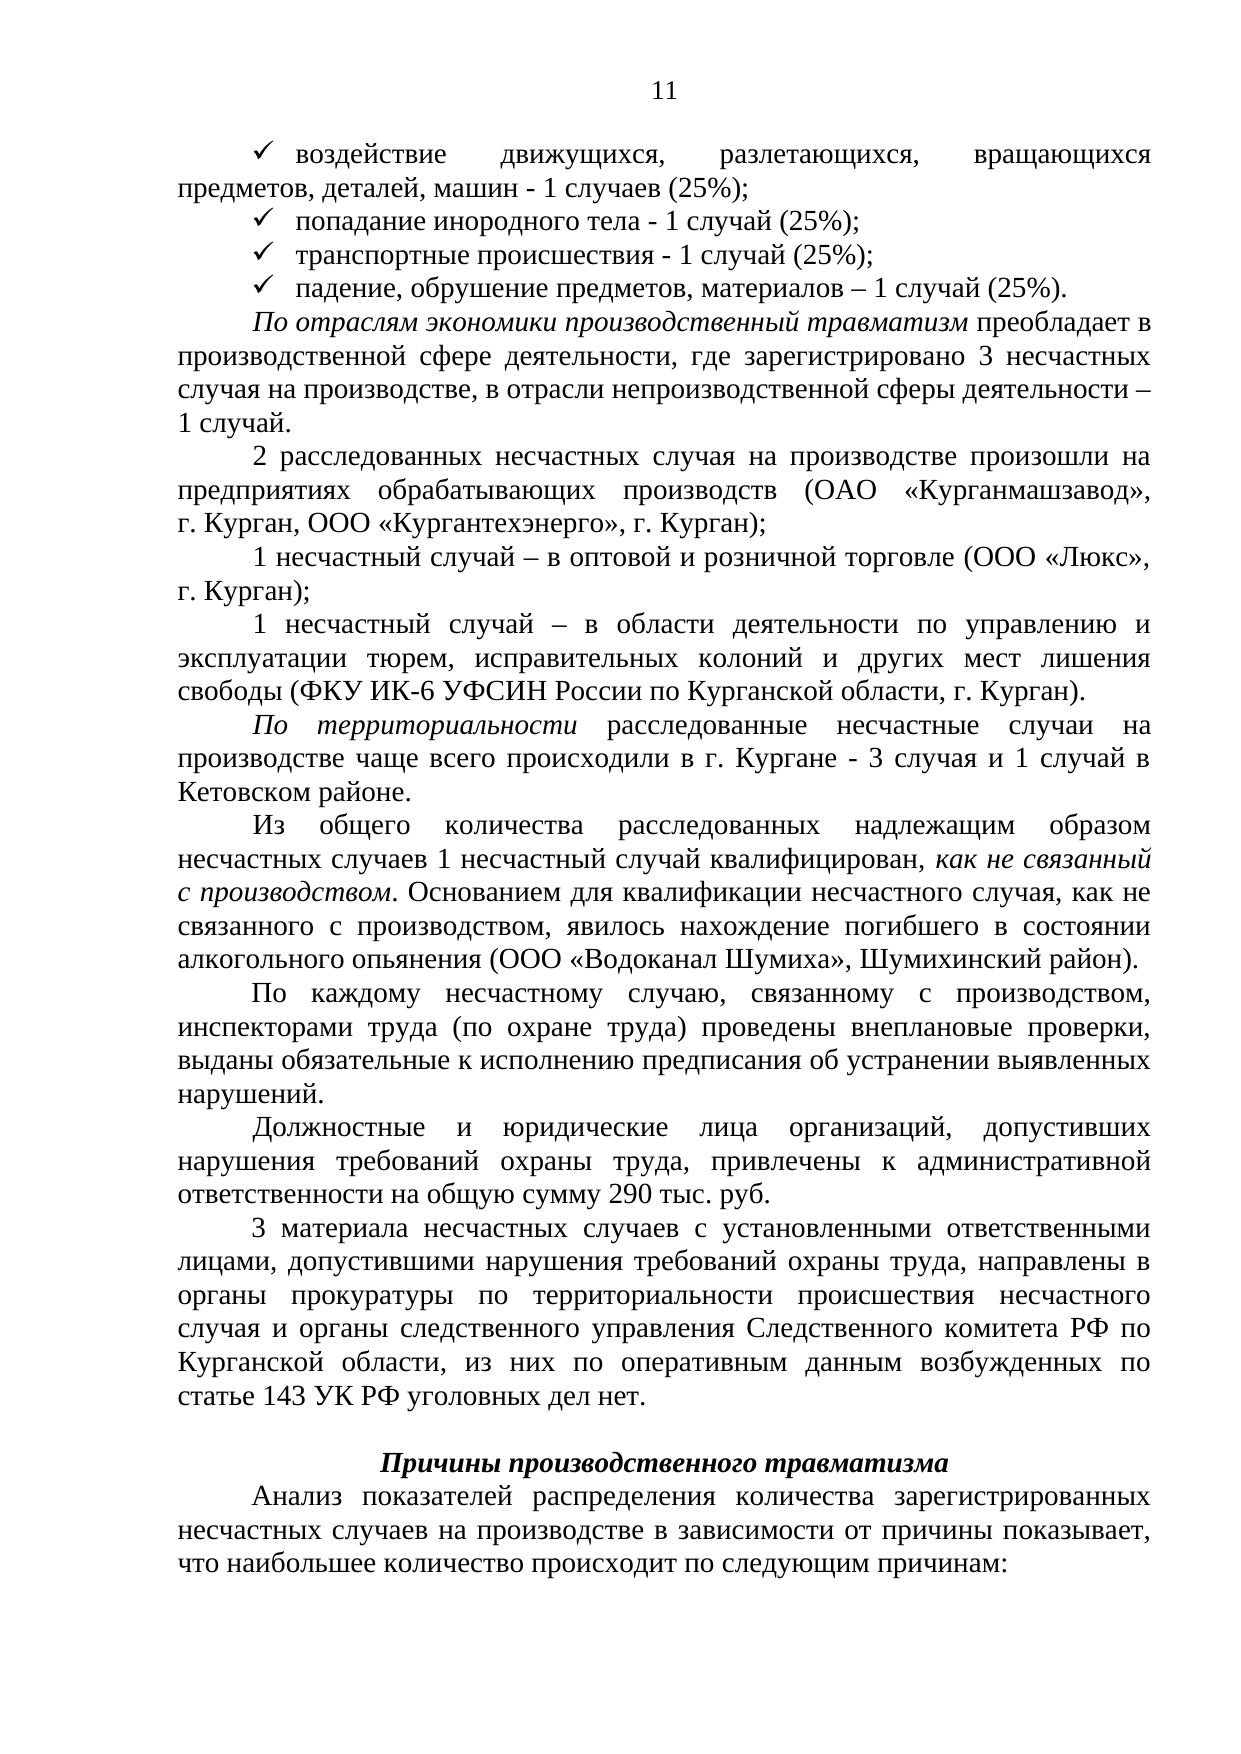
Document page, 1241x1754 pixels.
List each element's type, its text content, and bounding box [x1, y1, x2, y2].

text 2 расследованных несчастных случая на производстве произошли на предприятиях обрабатывающих производств (ОАО «Курганмашзавод», г. Курган, ООО «Кургантехэнерго», г. Курган); [177, 438, 1152, 539]
list воздействие движущихся, разлетающихся, вращающихся предметов, деталей, машин - 1 случаев (25%); [177, 136, 1152, 203]
list попадание инородного тела - 1 случай (25%); [177, 203, 1152, 237]
text По отраслям экономики производственный травматизм преобладает в производственной сфере деятельности, где зарегистрировано 3 несчастных случая на производстве, в отрасли непроизводственной сферы деятельности – 1 случай. [177, 304, 1152, 438]
text 1 несчастный случай – в области деятельности по управлению и эксплуатации тюрем, исправительных колоний и других мест лишения свободы (ФКУ ИК-6 УФСИН России по Курганской области, г. Курган). [177, 606, 1152, 707]
text Причины производственного травматизма [177, 1445, 1152, 1478]
text Должностные и юридические лица организаций, допустивших нарушения требований охраны труда, привлечены к административной ответственности на общую сумму 290 тыс. руб. [177, 1109, 1152, 1210]
text По территориальности расследованные несчастные случаи на производстве чаще всего происходили в г. Кургане - 3 случая и 1 случай в Кетовском районе. [177, 707, 1152, 807]
list транспортные происшествия - 1 случай (25%); [177, 237, 1152, 271]
list падение, обрушение предметов, материалов – 1 случай (25%). [177, 271, 1152, 304]
text По каждому несчастному случаю, связанному с производством, инспекторами труда (по охране труда) проведены внеплановые проверки, выданы обязательные к исполнению предписания об устранении выявленных нарушений. [177, 975, 1152, 1109]
text 3 материала несчастных случаев с установленными ответственными лицами, допустившими нарушения требований охраны труда, направлены в органы прокуратуры по территориальности происшествия несчастного случая и органы следственного управления Следственного комитета РФ по Курганской области, из них по оперативным данным возбужденных по статье 143 УК РФ уголовных дел нет. [177, 1210, 1152, 1411]
text Анализ показателей распределения количества зарегистрированных несчастных случаев на производстве в зависимости от причины показывает, что наибольшее количество происходит по следующим причинам: [177, 1478, 1152, 1579]
text Из общего количества расследованных надлежащим образом несчастных случаев 1 несчастный случай квалифицирован, как не связанный с производством. Основанием для квалификации несчастного случая, как не связанного с производством, явилось нахождение погибшего в состоянии алкогольного опьянения (ООО «Водоканал Шумиха», Шумихинский район). [177, 807, 1152, 975]
text 1 несчастный случай – в оптовой и розничной торговле (ООО «Люкс», г. Курган); [177, 539, 1152, 606]
